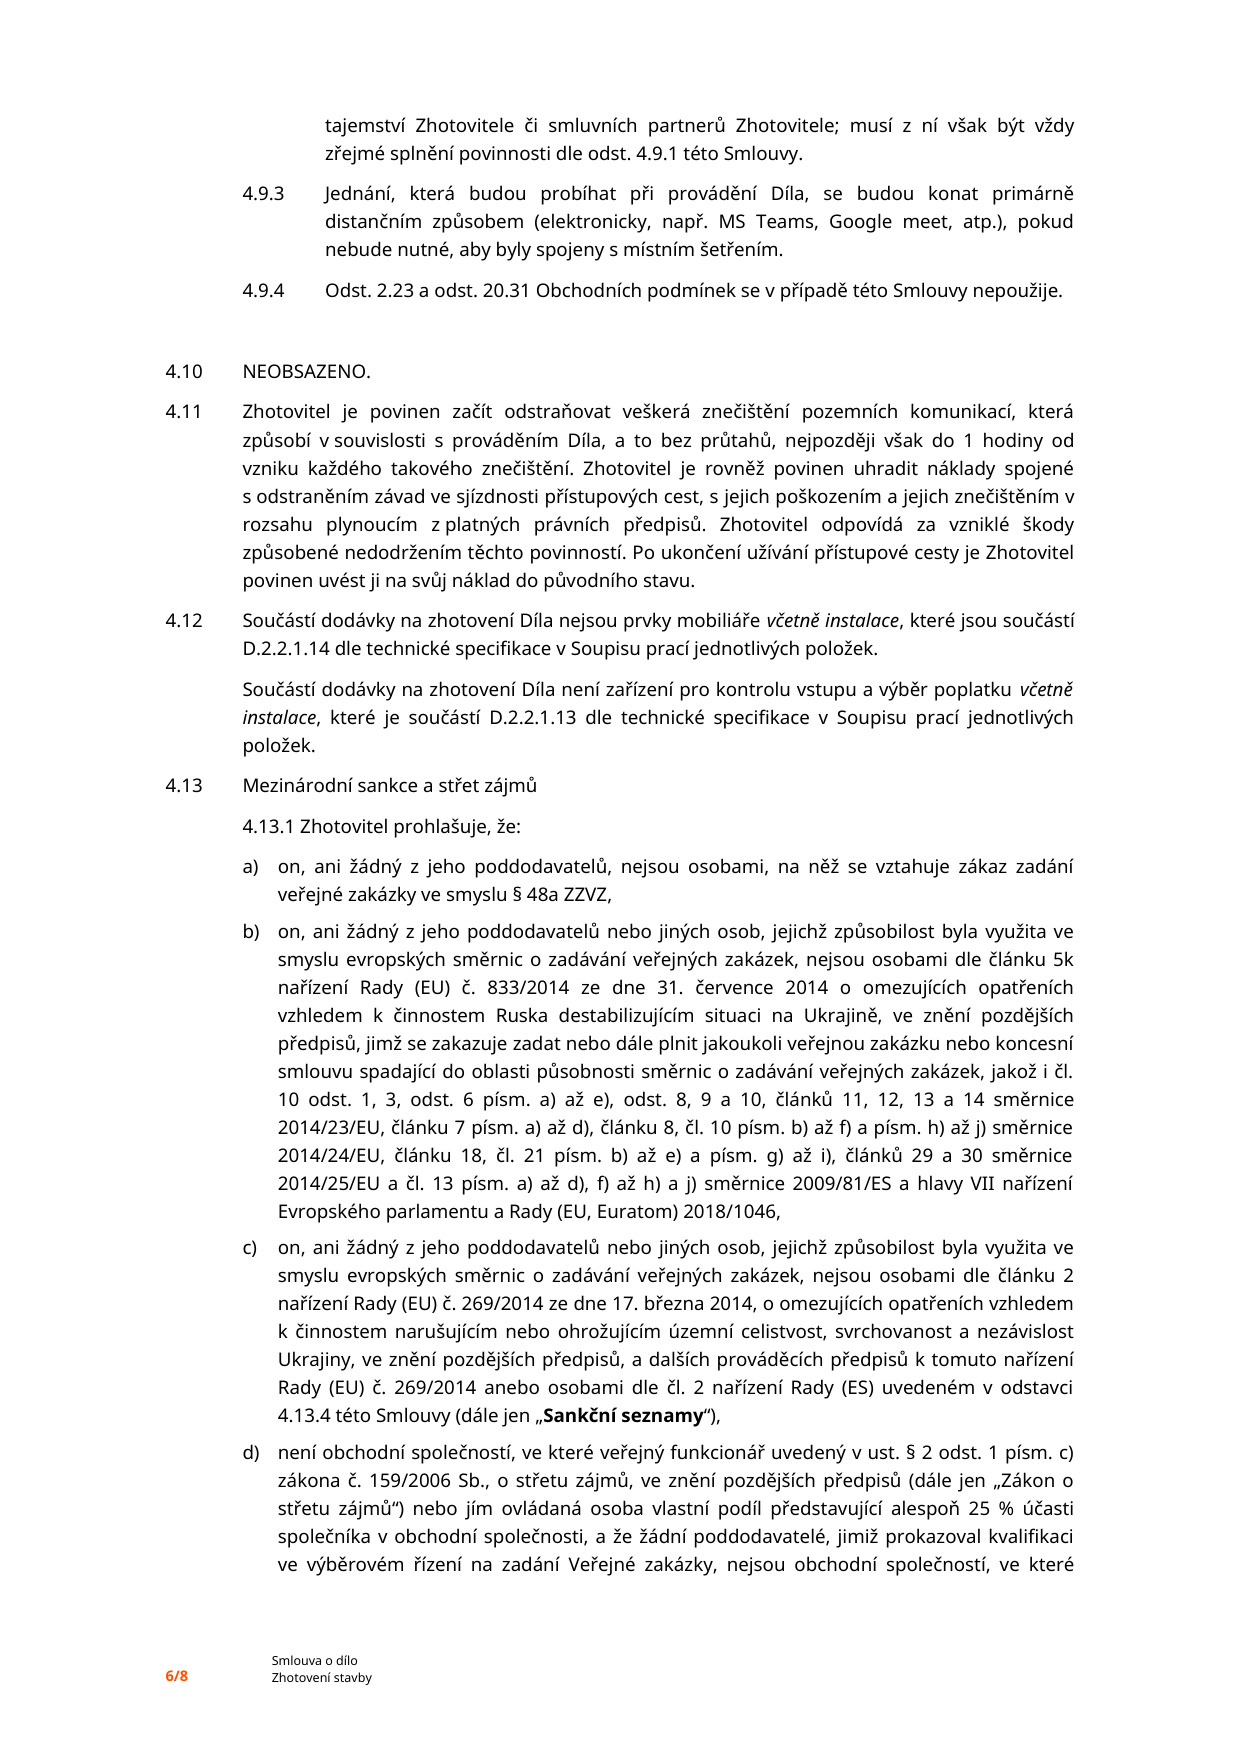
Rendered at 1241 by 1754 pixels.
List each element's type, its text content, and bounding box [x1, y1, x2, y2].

text Odst. 2.23 a odst. 20.31 Obchodních podmínek se v případě této Smlouvy nepoužije. [242, 277, 1075, 303]
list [242, 1439, 1075, 1577]
list on, ani žádný z jeho poddodavatelů nebo jiných osob, jejichž způsobilost byla využita ve smyslu evropských směrnic o zadávání veřejných zakázek, nejsou osobami dle článku 2 nařízení Rady (EU) č. 269/2014 ze dne 17. března 2014, o omezujících opatřeních vzhledem k činnostem narušujícím nebo ohrožujícím územní celistvost, svrchovanost a nezávislost Ukrajiny, ve znění pozdějších předpisů, a dalších prováděcích předpisů k tomuto nařízení Rady (EU) č. 269/2014 anebo osobami dle čl. 2 nařízení Rady (ES) uvedeném v odstavci 4.13.4 této Smlouvy (dále jen „Sankční seznamy“), [242, 1234, 1075, 1428]
list on, ani žádný z jeho poddodavatelů nebo jiných osob, jejichž způsobilost byla využita ve smyslu evropských směrnic o zadávání veřejných zakázek, nejsou osobami dle článku 5k nařízení Rady (EU) č. 833/2014 ze dne 31. července 2014 o omezujících opatřeních vzhledem k činnostem Ruska destabilizujícím situaci na Ukrajině, ve znění pozdějších předpisů, jimž se zakazuje zadat nebo dále plnit jakoukoli veřejnou zakázku nebo koncesní smlouvu spadající do oblasti působnosti směrnic o zadávání veřejných zakázek, jakož i čl. 10 odst. 1, 3, odst. 6 písm. a) až e), odst. 8, 9 a 10, článků 11, 12, 13 a 14 směrnice 2014/23/EU, článku 7 písm. a) až d), článku 8, čl. 10 písm. b) až f) a písm. h) až j) směrnice 2014/24/EU, článku 18, čl. 21 písm. b) až e) a písm. g) až i), článků 29 a 30 směrnice 2014/25/EU a čl. 13 písm. a) až d), f) až h) a j) směrnice 2009/81/ES a hlavy VII nařízení Evropského parlamentu a Rady (EU, Euratom) 2018/1046, [242, 918, 1075, 1224]
list 4.13.1 Zhotovitel prohlašuje, že: [242, 813, 1075, 839]
text Součástí dodávky na zhotovení Díla nejsou prvky mobiliáře včetně instalace, které jsou součástí D.2.2.1.14 dle technické specifikace v Soupisu prací jednotlivých položek. [165, 607, 1075, 661]
text NEOBSAZENO. [165, 358, 1075, 384]
list on, ani žádný z jeho poddodavatelů, nejsou osobami, na něž se vztahuje zákaz zadání veřejné zakázky ve smyslu § 48a ZZVZ, [242, 854, 1075, 907]
list Součástí dodávky na zhotovení Díla není zařízení pro kontrolu vstupu a výběr poplatku včetně instalace, které je součástí D.2.2.1.13 dle technické specifikace v Soupisu prací jednotlivých položek. [242, 676, 1075, 758]
text Mezinárodní sankce a střet zájmů [165, 773, 1075, 798]
text Jednání, která budou probíhat při provádění Díla, se budou konat primárně distančním způsobem (elektronicky, např. MS Teams, Google meet, atp.), pokud nebude nutné, aby byly spojeny s místním šetřením. [242, 181, 1075, 262]
text Zhotovitel je povinen začít odstraňovat veškerá znečištění pozemních komunikací, která způsobí v souvislosti s prováděním Díla, a to bez průtahů, nejpozději však do 1 hodiny od vzniku každého takového znečištění. Zhotovitel je rovněž povinen uhradit náklady spojené s odstraněním závad ve sjízdnosti přístupových cest, s jejich poškozením a jejich znečištěním v rozsahu plynoucím z platných právních předpisů. Zhotovitel odpovídá za vzniklé škody způsobené nedodržením těchto povinností. Po ukončení užívání přístupové cesty je Zhotovitel povinen uvést ji na svůj náklad do původního stavu. [165, 399, 1075, 592]
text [242, 112, 1075, 166]
